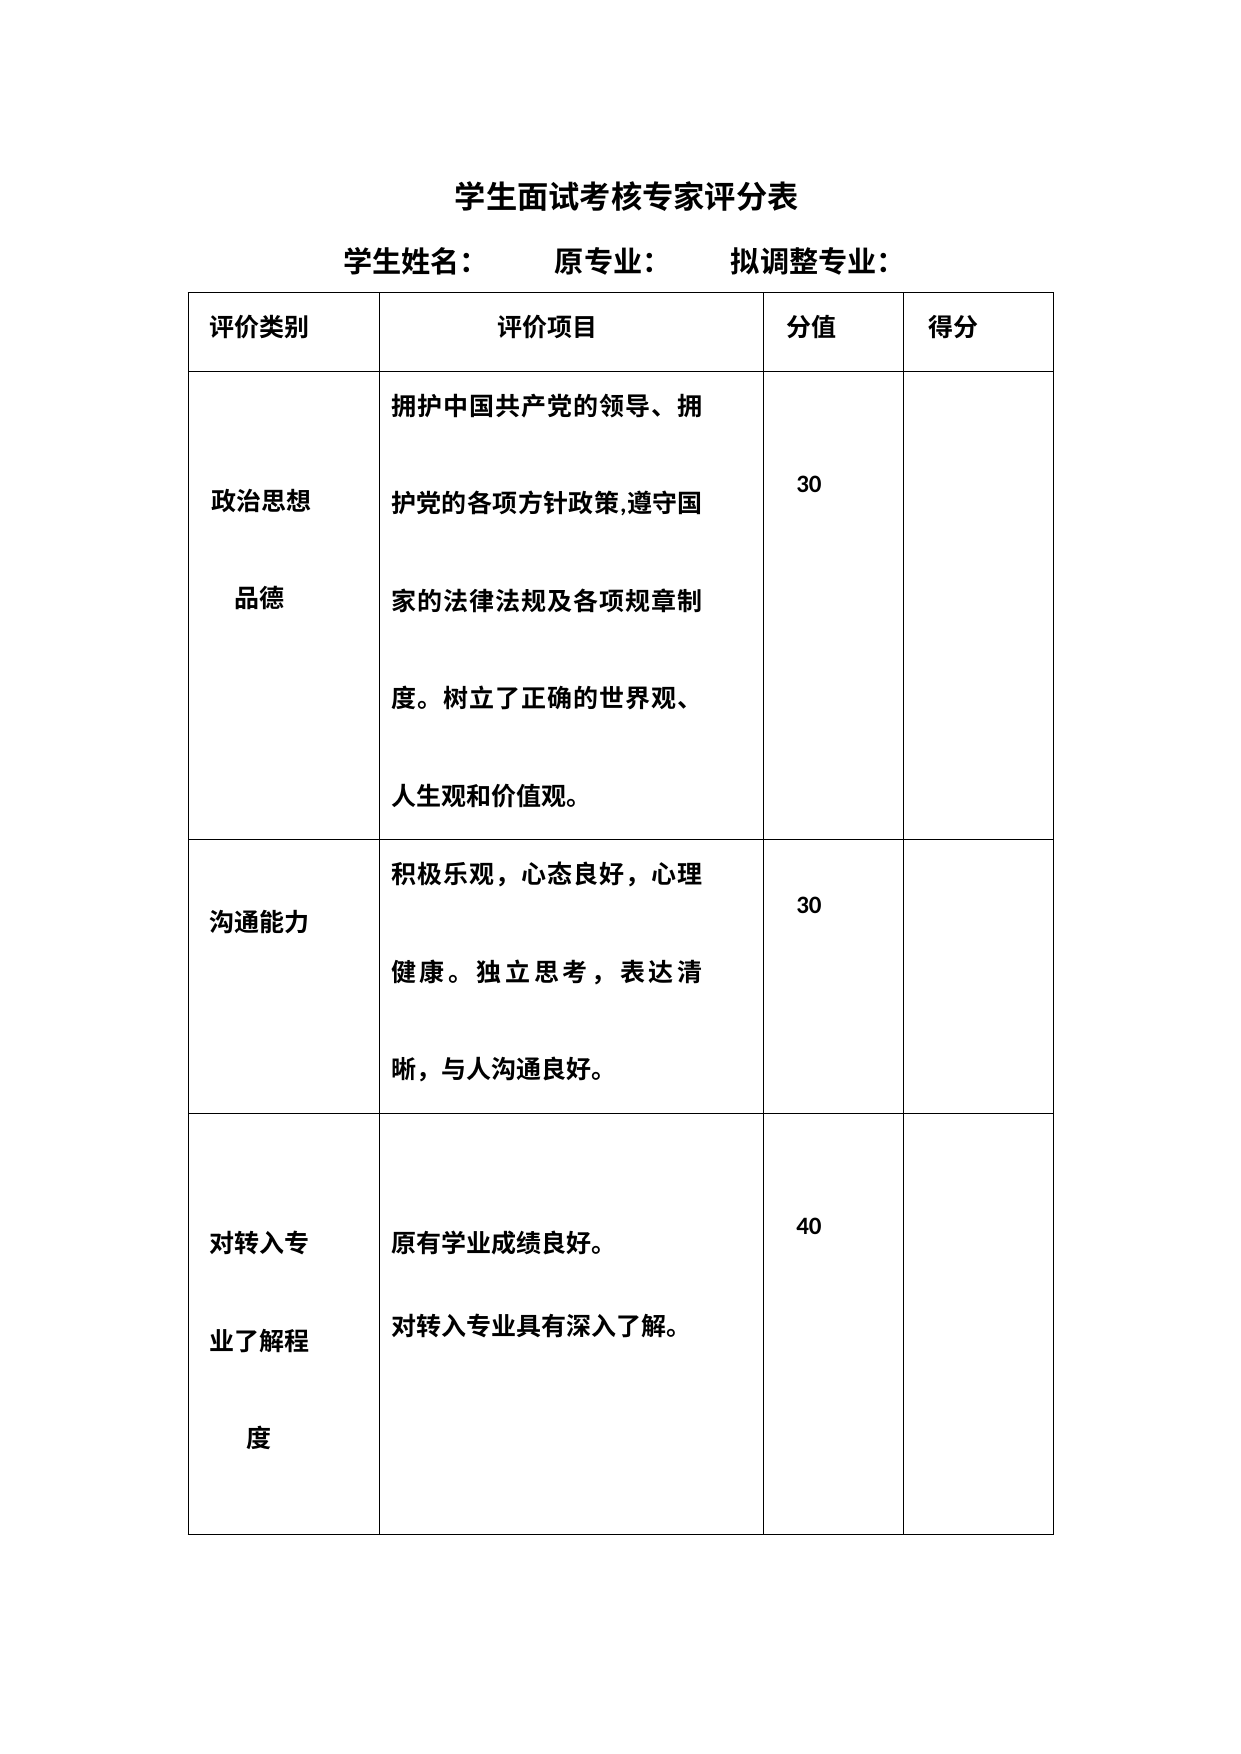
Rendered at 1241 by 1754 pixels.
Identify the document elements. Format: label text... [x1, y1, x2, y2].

table_cell 30 [764, 840, 903, 1113]
table_cell [904, 1114, 1053, 1534]
text 学生面试考核专家评分表 [187, 162, 1003, 227]
text 学生姓名： 原专业： 拟调整专业： [187, 227, 1003, 292]
table_cell 40 [764, 1114, 903, 1534]
table_header 得分 [904, 293, 1053, 371]
table_cell 政治思想品德 [189, 372, 379, 839]
table_cell 对转入专业了解程度 [189, 1114, 379, 1534]
table_cell 积极乐观，心态良好，心理健康。独立思考，表达清晰，与人沟通良好。 [380, 840, 763, 1113]
table_header 评价项目 [380, 293, 763, 371]
table_cell 沟通能力 [189, 840, 379, 1113]
table_cell 30 [764, 372, 903, 839]
table_cell 原有学业成绩良好。 对转入专业具有深入了解。 [380, 1114, 763, 1534]
table_header 分值 [764, 293, 903, 371]
table_header 评价类别 [189, 293, 379, 371]
table_cell 拥护中国共产党的领导、拥护党的各项方针政策,遵守国家的法律法规及各项规章制度。树立了正确的世界观、人生观和价值观。 [380, 372, 763, 839]
table_cell [904, 840, 1053, 1113]
table_cell [904, 372, 1053, 839]
